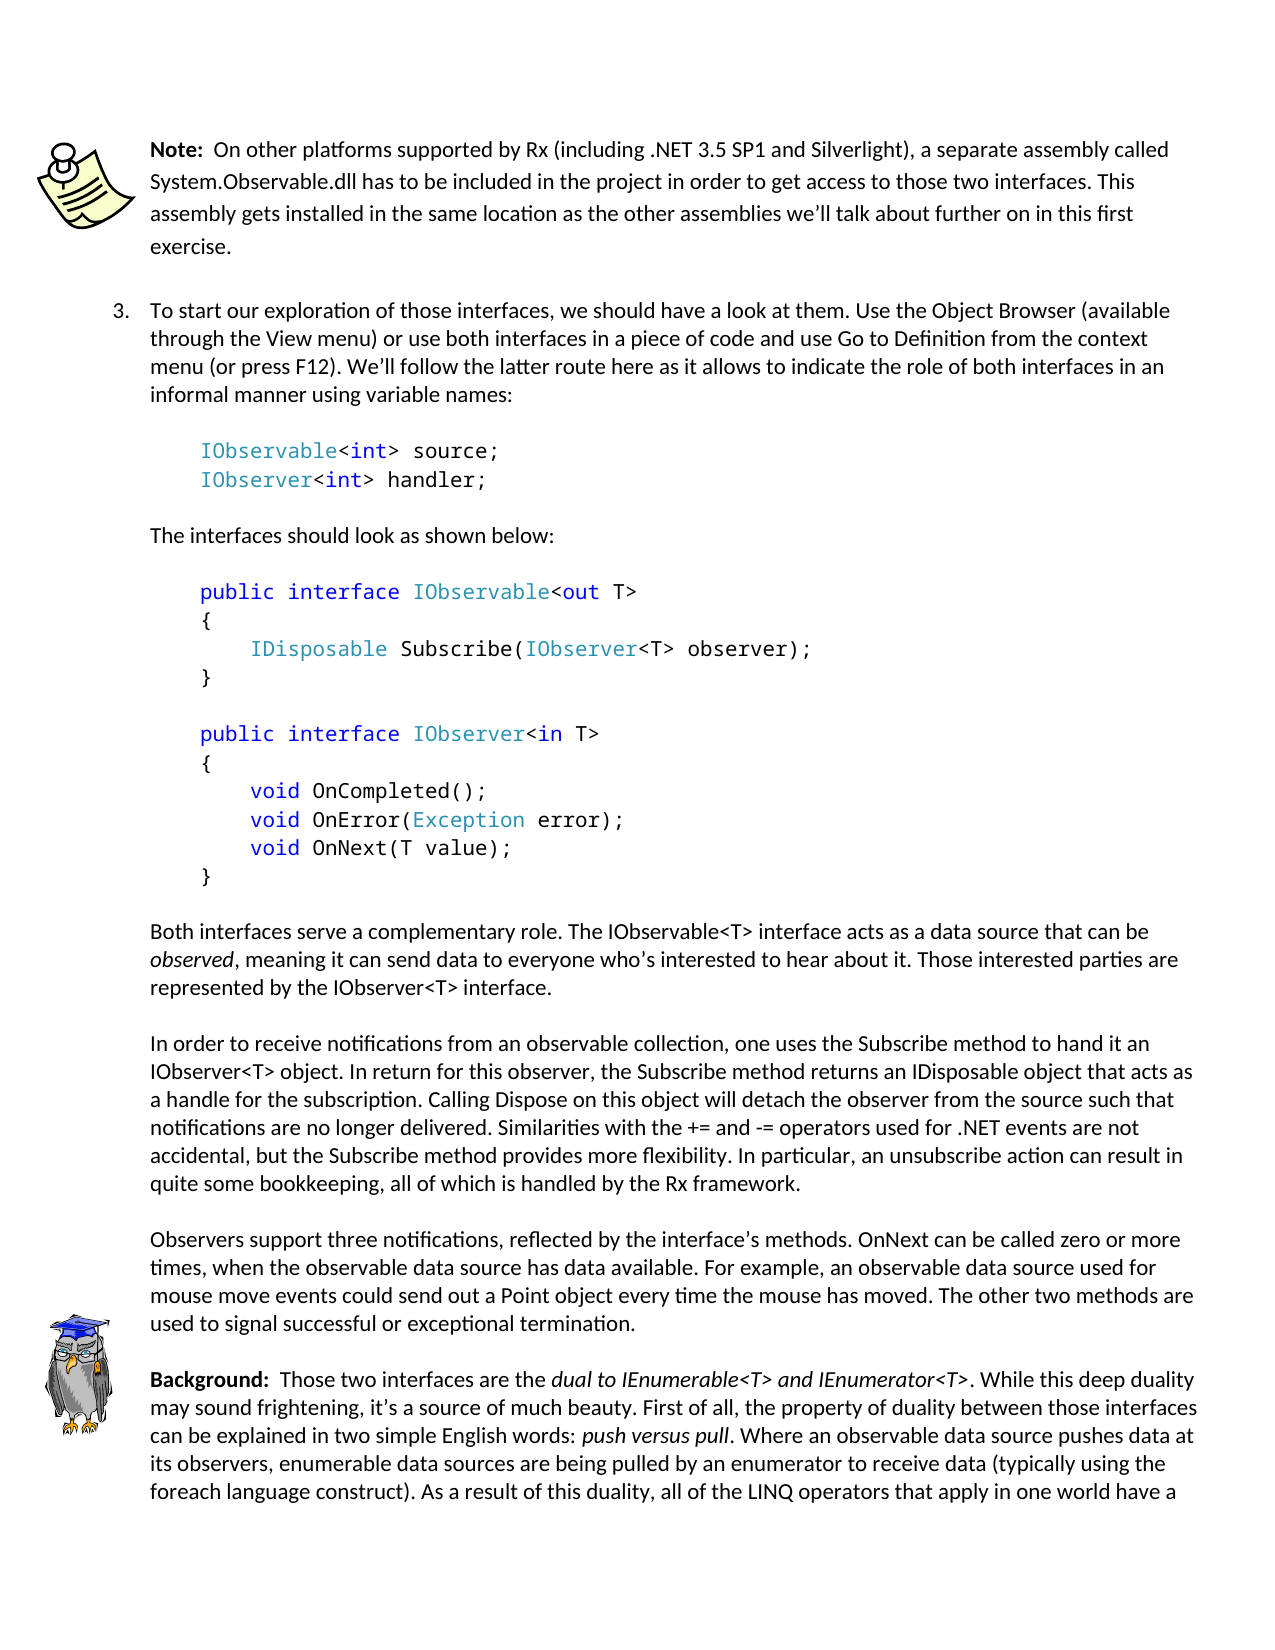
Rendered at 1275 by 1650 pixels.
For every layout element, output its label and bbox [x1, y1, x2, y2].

list [112, 103, 1200, 292]
list [112, 296, 1200, 1505]
